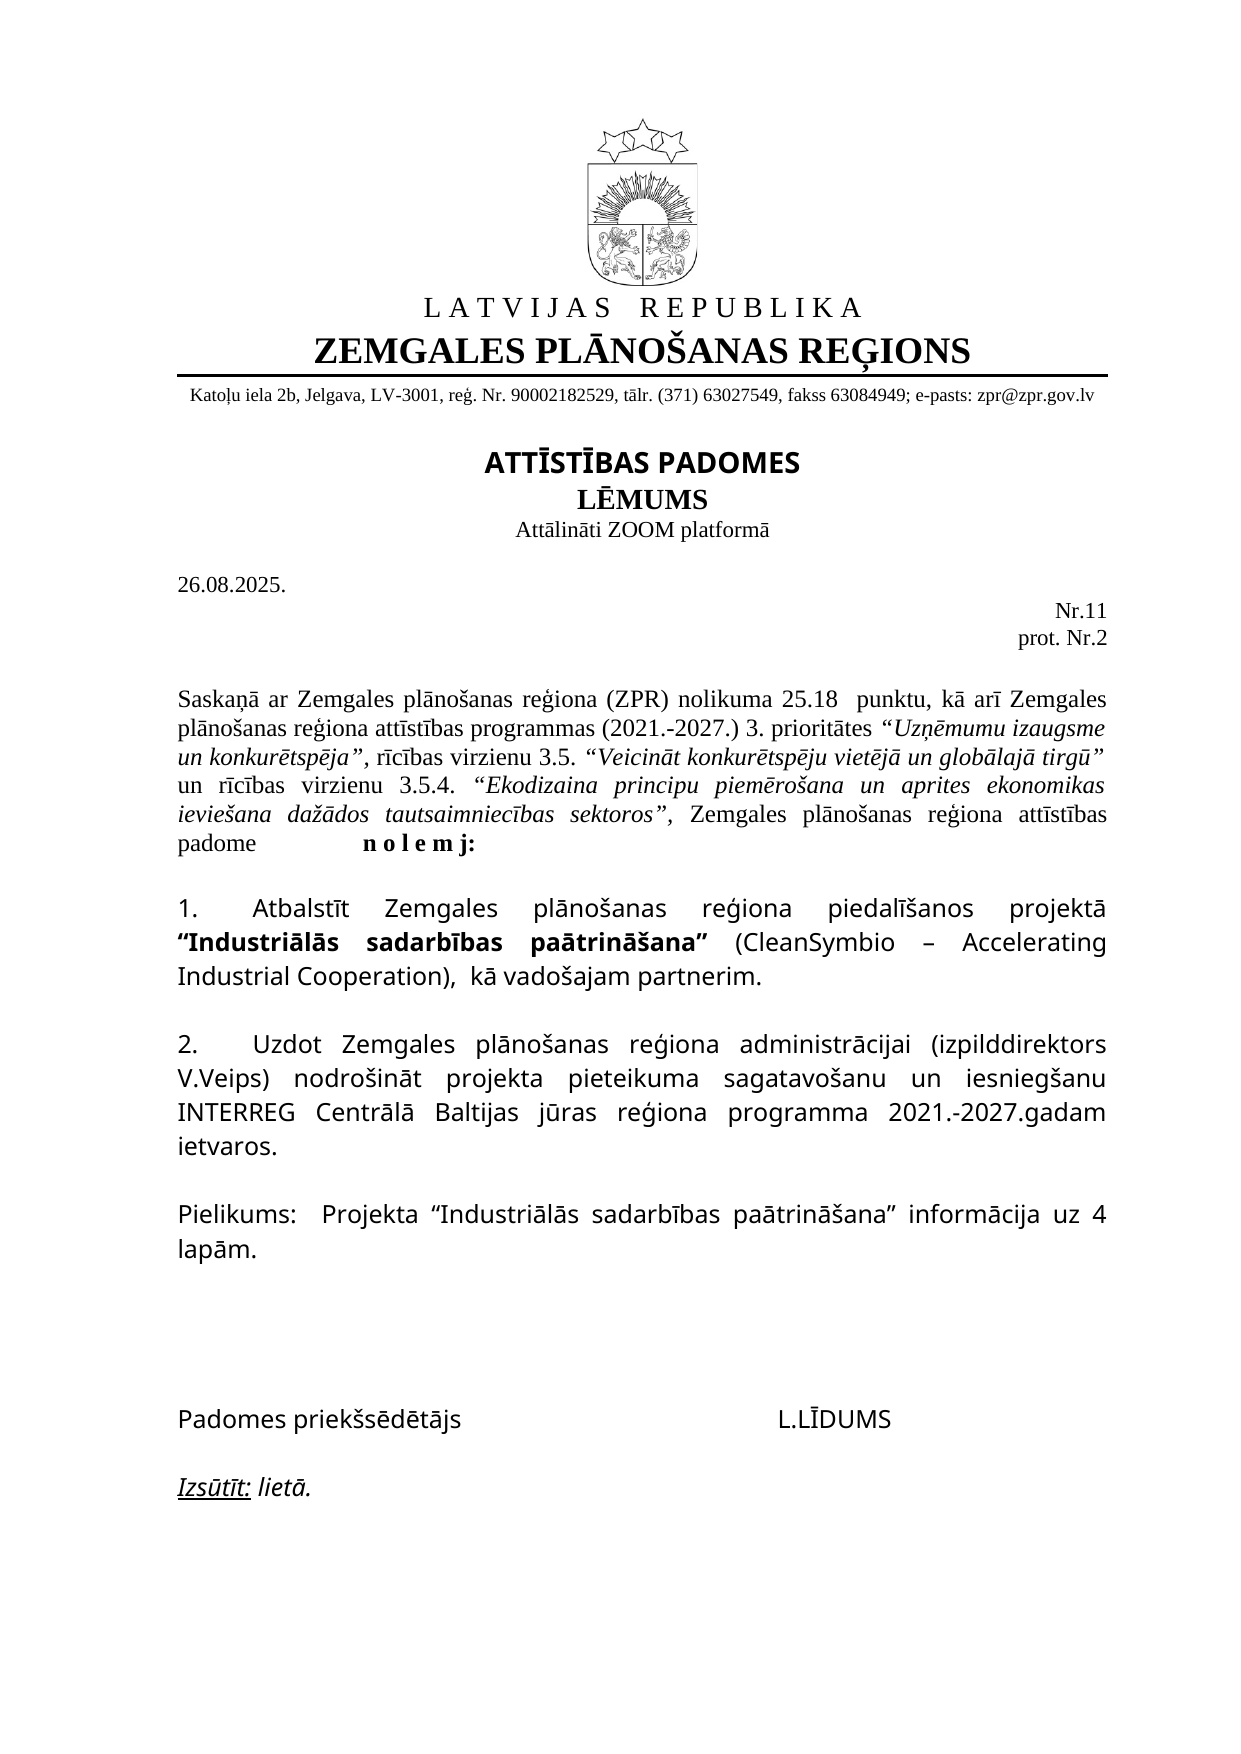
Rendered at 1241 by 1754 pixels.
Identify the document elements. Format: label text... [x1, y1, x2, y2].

text Saskaņā ar Zemgales plānošanas reģiona (ZPR) nolikuma 25.18 punktu, kā arī Zemgales plānošanas reģiona attīstības programmas (2021.-2027.) 3. prioritātes “Uzņēmumu izaugsme un konkurētspēja”, rīcības virzienu 3.5. “Veicināt konkurētspēju vietējā un globālajā tirgū” un rīcības virzienu 3.5.4. “Ekodizaina principu piemērošana un aprites ekonomikas ieviešana dažādos tautsaimniecības sektoros”, Zemgales plānošanas reģiona attīstības padome n o l e m j: [177, 684, 1107, 857]
text Pielikums: Projekta “Industriālās sadarbības paātrināšana” informācija uz 4 lapām. [177, 1197, 1107, 1265]
picture [587, 118, 698, 286]
text Katoļu iela 2b, Jelgava, LV-3001, reģ. Nr. 90002182529, tālr. (371) 63027549, fakss 63084949; e-pasts: zpr@zpr.gov.lv [177, 384, 1107, 405]
text Attālināti ZOOM platformā [177, 516, 1107, 542]
text ZEMGALES PLĀNOŠANAS REĢIONS [177, 329, 1108, 374]
text Izsūtīt: lietā. [177, 1470, 1107, 1504]
text prot. Nr.2 [177, 624, 1107, 650]
text LĒMUMS [177, 482, 1107, 516]
text ATTĪSTĪBAS PADOMES [177, 443, 1107, 482]
text 26.08.2025. [177, 571, 1107, 597]
text 2. Uzdot Zemgales plānošanas reģiona administrācijai (izpilddirektors V.Veips) nodrošināt projekta pieteikuma sagatavošanu un iesniegšanu INTERREG Centrālā Baltijas jūras reģiona programma 2021.-2027.gadam ietvaros. [177, 1027, 1107, 1163]
text L A T V I J A S R E P U B L I K A [177, 290, 1108, 324]
text Nr.11 [177, 597, 1107, 624]
text 1. Atbalstīt Zemgales plānošanas reģiona piedalīšanos projektā “Industriālās sadarbības paātrināšana” (CleanSymbio – Accelerating Industrial Cooperation), kā vadošajam partnerim. [177, 891, 1107, 993]
text Padomes priekšsēdētājs L.LĪDUMS [177, 1402, 1107, 1436]
